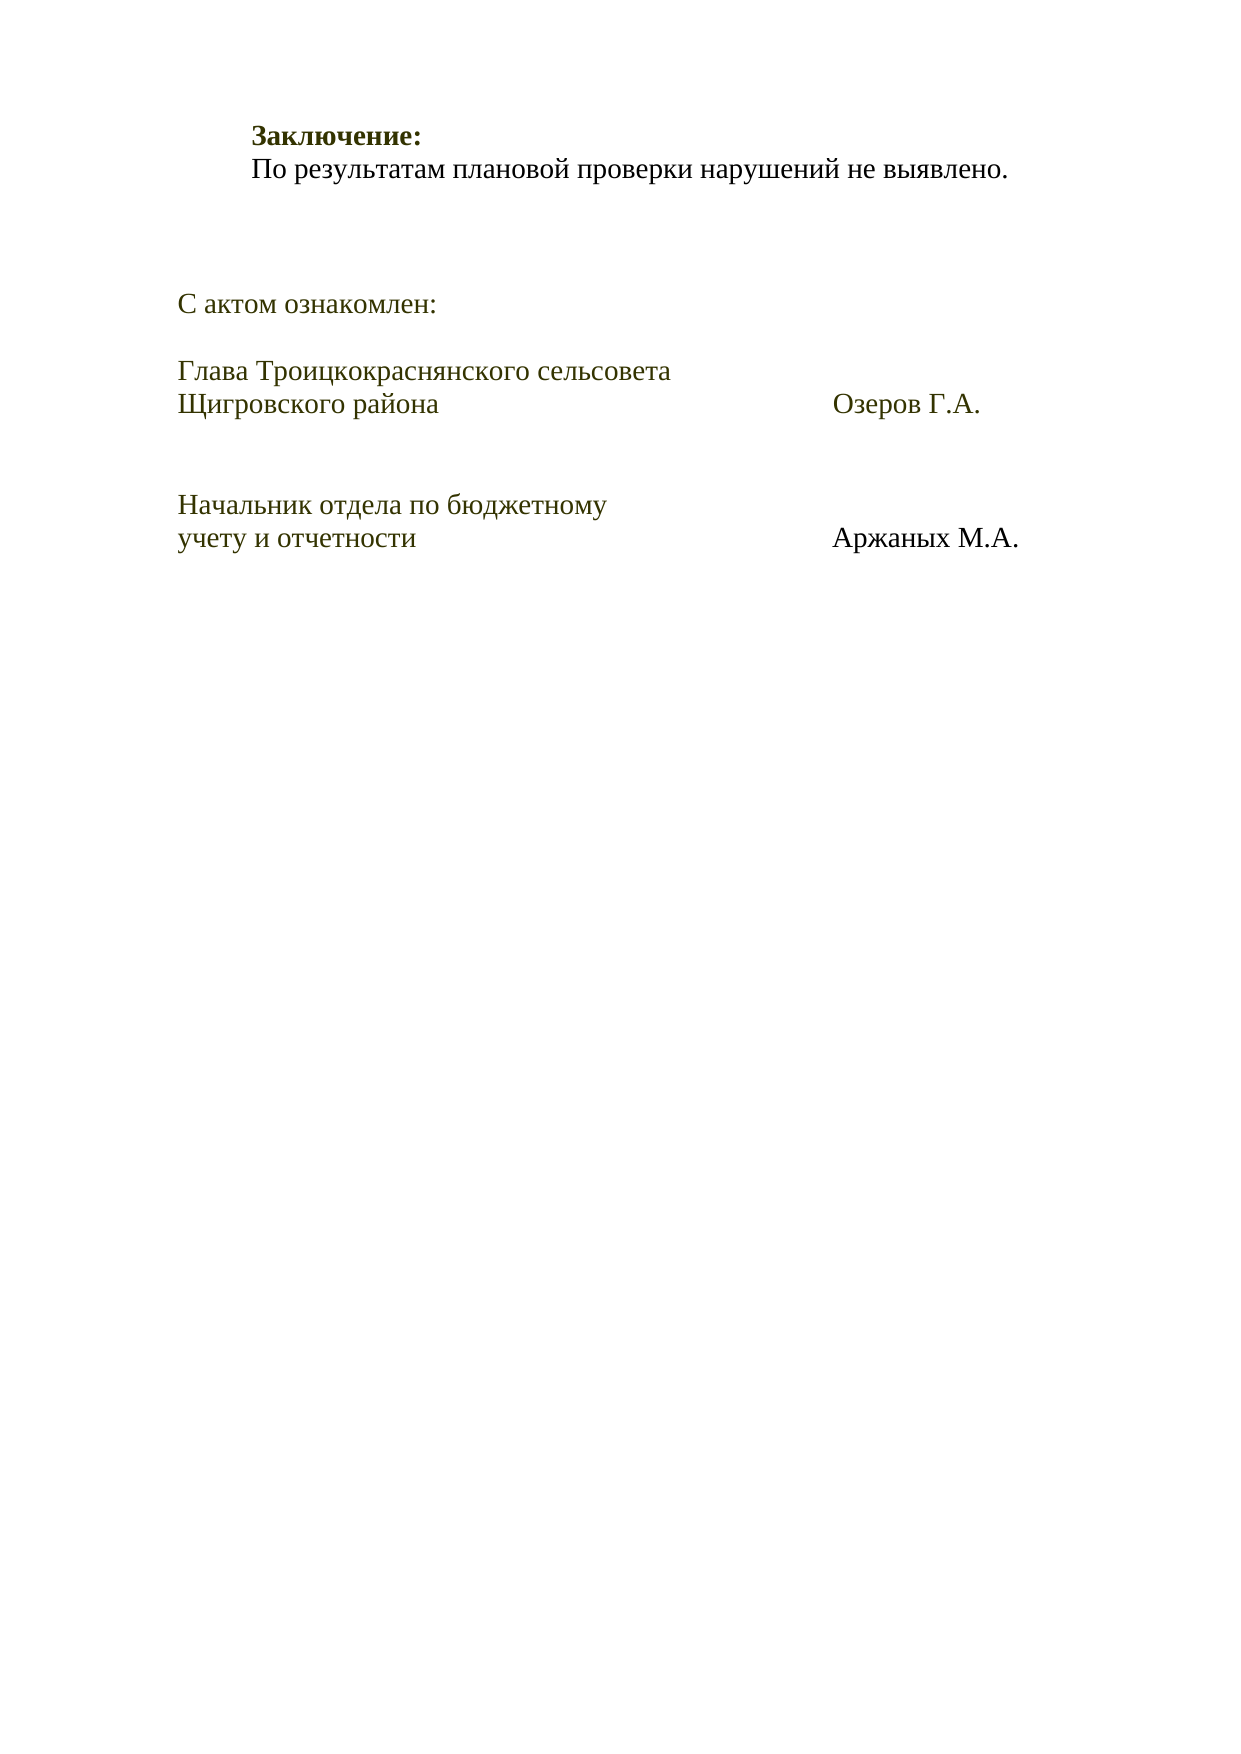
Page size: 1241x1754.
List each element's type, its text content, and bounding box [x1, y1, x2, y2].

text учету и отчетности Аржаных М.А. [177, 521, 1152, 554]
text Щигровского района Озеров Г.А. [177, 386, 1152, 420]
text Заключение: [177, 118, 1152, 152]
text Глава Троицкокраснянского сельсовета [177, 353, 1152, 386]
text По результатам плановой проверки нарушений не выявлено. [177, 152, 1152, 185]
text С актом ознакомлен: [177, 286, 1152, 319]
text Начальник отдела по бюджетному [177, 487, 1152, 521]
